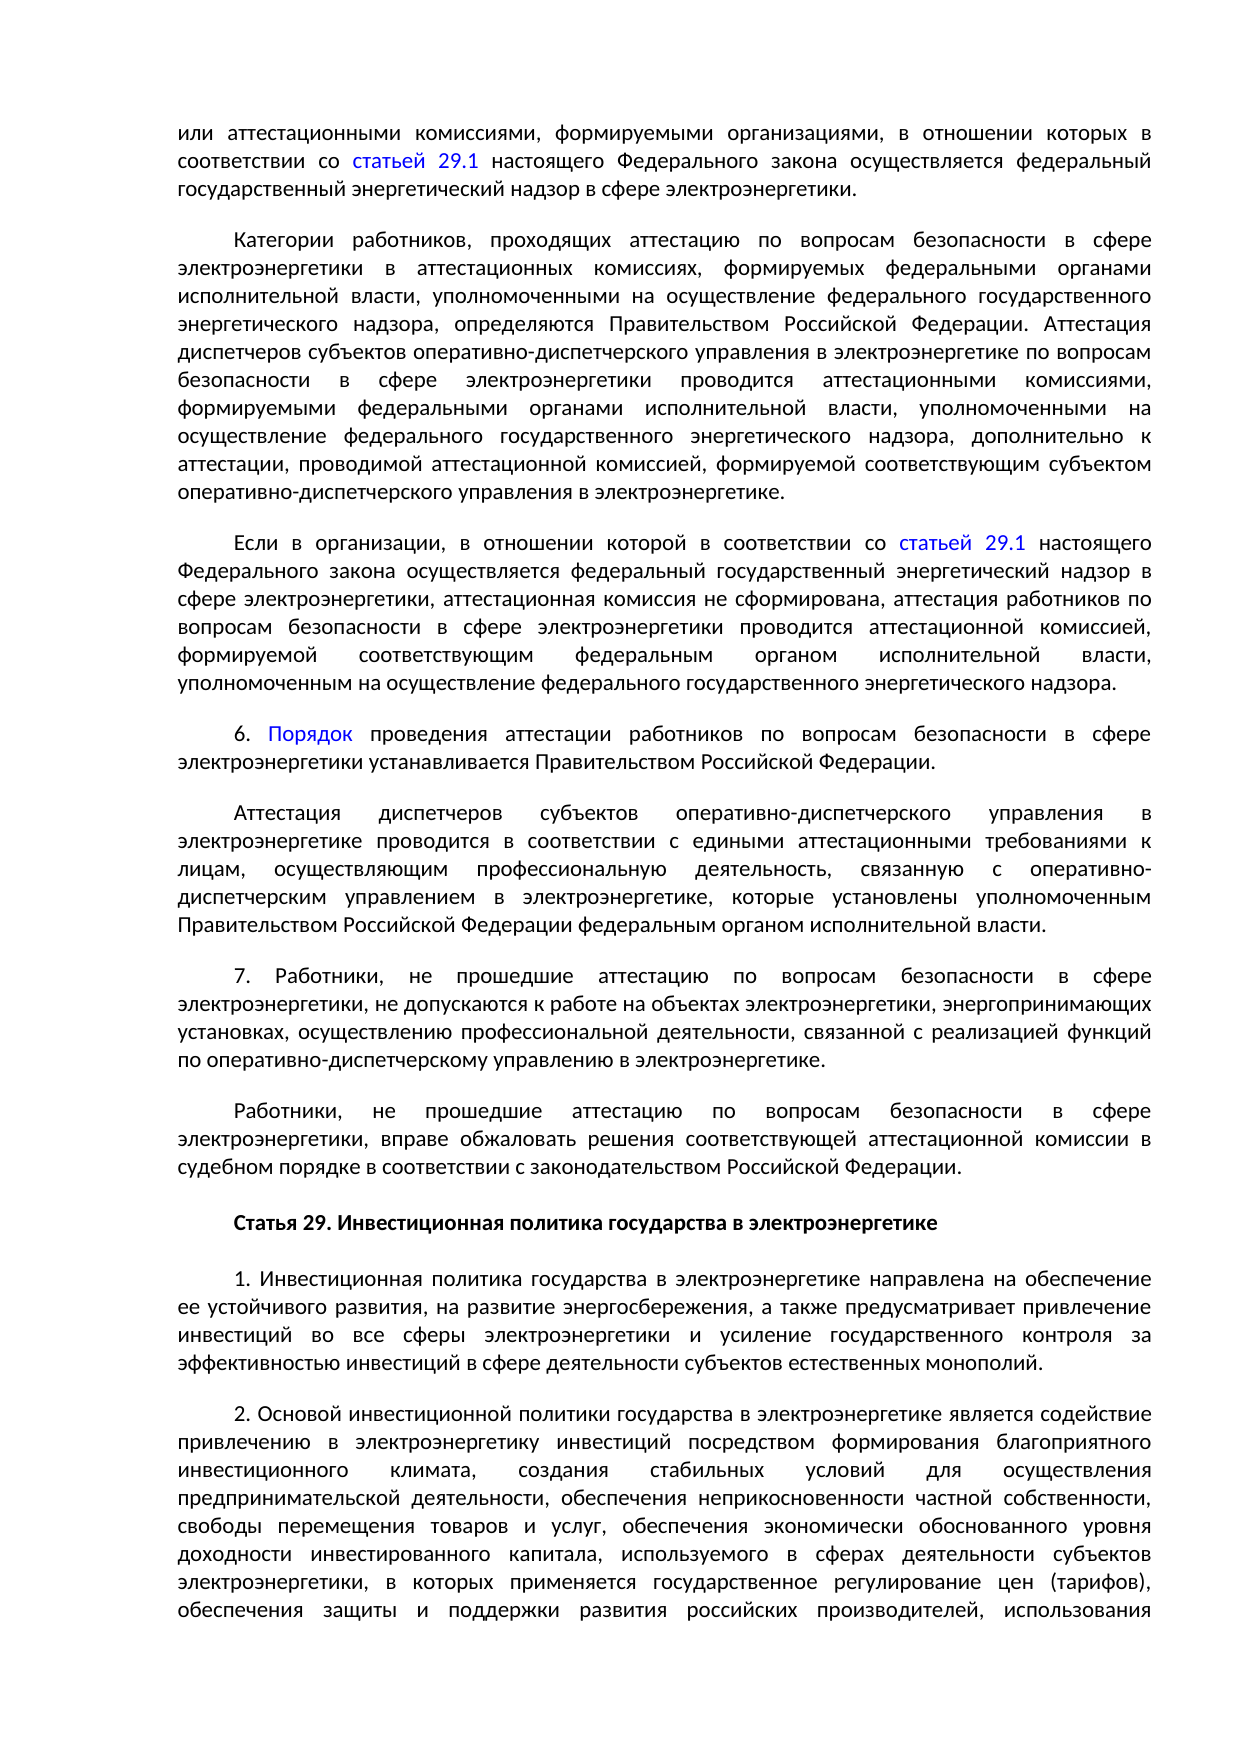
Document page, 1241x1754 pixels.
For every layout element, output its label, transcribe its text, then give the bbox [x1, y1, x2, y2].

text Если в организации, в отношении которой в соответствии со статьей 29.1 настоящего Федерального закона осуществляется федеральный государственный энергетический надзор в сфере электроэнергетики, аттестационная комиссия не сформирована, аттестация работников по вопросам безопасности в сфере электроэнергетики проводится аттестационной комиссией, формируемой соответствующим федеральным органом исполнительной власти, уполномоченным на осуществление федерального государственного энергетического надзора. [177, 528, 1152, 696]
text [177, 1399, 1152, 1623]
text 7. Работники, не прошедшие аттестацию по вопросам безопасности в сфере электроэнергетики, не допускаются к работе на объектах электроэнергетики, энергопринимающих установках, осуществлению профессиональной деятельности, связанной с реализацией функций по оперативно-диспетчерскому управлению в электроэнергетике. [177, 961, 1152, 1073]
title Статья 29. Инвестиционная политика государства в электроэнергетике [177, 1208, 1152, 1236]
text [177, 118, 1152, 202]
text Категории работников, проходящих аттестацию по вопросам безопасности в сфере электроэнергетики в аттестационных комиссиях, формируемых федеральными органами исполнительной власти, уполномоченными на осуществление федерального государственного энергетического надзора, определяются Правительством Российской Федерации. Аттестация диспетчеров субъектов оперативно-диспетчерского управления в электроэнергетике по вопросам безопасности в сфере электроэнергетики проводится аттестационными комиссиями, формируемыми федеральными органами исполнительной власти, уполномоченными на осуществление федерального государственного энергетического надзора, дополнительно к аттестации, проводимой аттестационной комиссией, формируемой соответствующим субъектом оперативно-диспетчерского управления в электроэнергетике. [177, 225, 1152, 505]
text Работники, не прошедшие аттестацию по вопросам безопасности в сфере электроэнергетики, вправе обжаловать решения соответствующей аттестационной комиссии в судебном порядке в соответствии с законодательством Российской Федерации. [177, 1096, 1152, 1180]
text 6. Порядок проведения аттестации работников по вопросам безопасности в сфере электроэнергетики устанавливается Правительством Российской Федерации. [177, 719, 1152, 775]
text 1. Инвестиционная политика государства в электроэнергетике направлена на обеспечение ее устойчивого развития, на развитие энергосбережения, а также предусматривает привлечение инвестиций во все сферы электроэнергетики и усиление государственного контроля за эффективностью инвестиций в сфере деятельности субъектов естественных монополий. [177, 1264, 1152, 1376]
text Аттестация диспетчеров субъектов оперативно-диспетчерского управления в электроэнергетике проводится в соответствии с едиными аттестационными требованиями к лицам, осуществляющим профессиональную деятельность, связанную с оперативно-диспетчерским управлением в электроэнергетике, которые установлены уполномоченным Правительством Российской Федерации федеральным органом исполнительной власти. [177, 798, 1152, 938]
